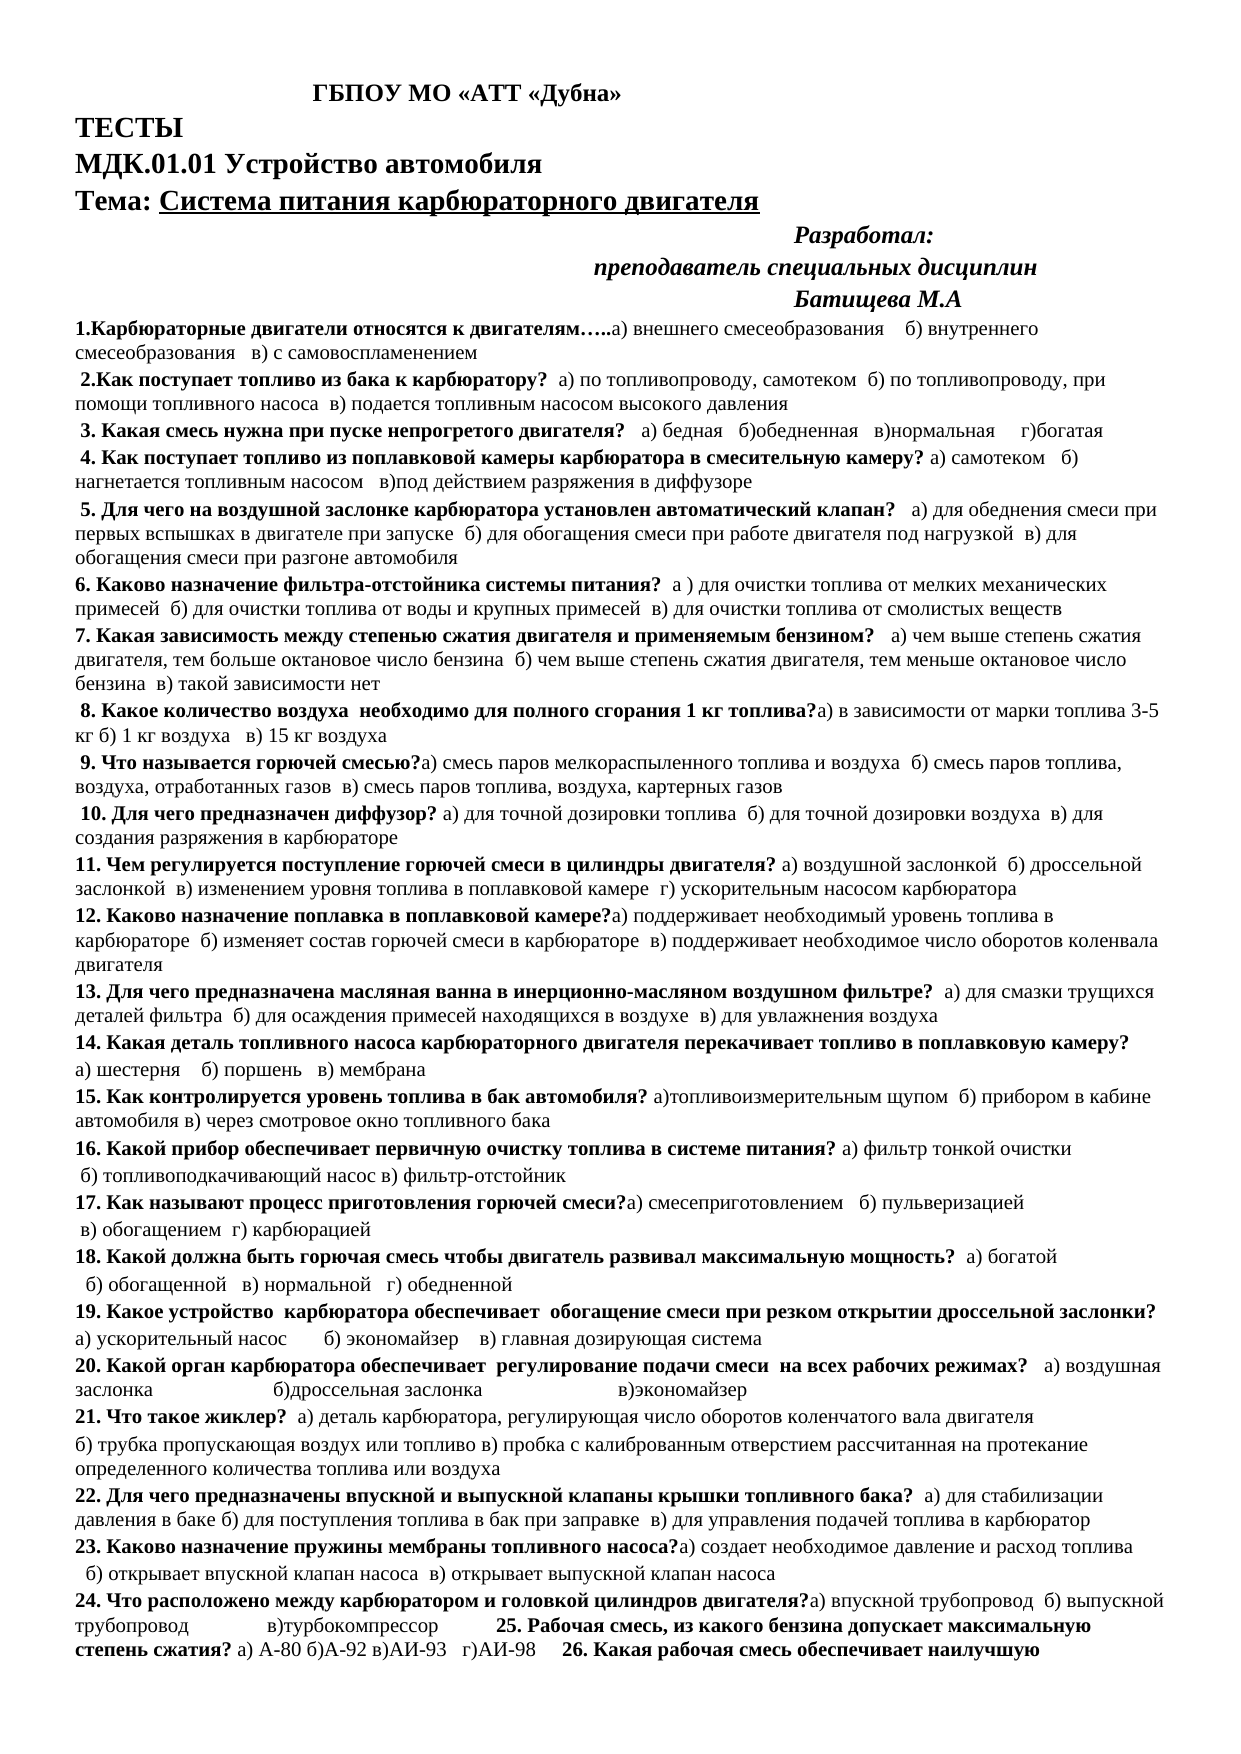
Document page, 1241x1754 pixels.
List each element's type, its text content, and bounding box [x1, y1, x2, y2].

text ГБПОУ МО «АТТ «Дубна» [75, 78, 1165, 107]
text б) топливоподкачивающий насос в) фильтр-отстойник [75, 1163, 1165, 1187]
text 4. Как поступает топливо из поплавковой камеры карбюратора в смесительную камеру? а) самотеком б) нагнетается топливным насосом в)под действием разряжения в диффузоре [75, 445, 1165, 493]
text 9. Что называется горючей смесью?а) смесь паров мелкораспыленного топлива и воздуха б) смесь паров топлива, воздуха, отработанных газов в) смесь паров топлива, воздуха, картерных газов [75, 750, 1165, 798]
text б) трубка пропускающая воздух или топливо в) пробка с калиброванным отверстием рассчитанная на протекание определенного количества топлива или воздуха [75, 1432, 1165, 1480]
text 23. Каково назначение пружины мембраны топливного насоса?а) создает необходимое давление и расход топлива [75, 1534, 1165, 1558]
text 8. Какое количество воздуха необходимо для полного сгорания 1 кг топлива?а) в зависимости от марки топлива 3-5 кг б) 1 кг воздуха в) 15 кг воздуха [75, 698, 1165, 747]
text Тема: Система питания карбюраторного двигателя [75, 183, 1165, 217]
text ТЕСТЫ [75, 110, 1165, 143]
text 5. Для чего на воздушной заслонке карбюратора установлен автоматический клапан? а) для обеднения смеси при первых вспышках в двигателе при запуске б) для обогащения смеси при работе двигателя под нагрузкой в) для обогащения смеси при разгоне автомобиля [75, 497, 1165, 569]
text 2.Как поступает топливо из бака к карбюратору? а) по топливопроводу, самотеком б) по топливопроводу, при помощи топливного насоса в) подается топливным насосом высокого давления [75, 367, 1165, 415]
text а) шестерня б) поршень в) мембрана [75, 1057, 1165, 1081]
text 6. Каково назначение фильтра-отстойника системы питания? а ) для очистки топлива от мелких механических примесей б) для очистки топлива от воды и крупных примесей в) для очистки топлива от смолистых веществ [75, 572, 1165, 620]
text 10. Для чего предназначен диффузор? а) для точной дозировки топлива б) для точной дозировки воздуха в) для создания разряжения в карбюраторе [75, 801, 1165, 849]
text 7. Какая зависимость между степенью сжатия двигателя и применяемым бензином? а) чем выше степень сжатия двигателя, тем больше октановое число бензина б) чем выше степень сжатия двигателя, тем меньше октановое число бензина в) такой зависимости нет [75, 623, 1165, 695]
text 12. Каково назначение поплавка в поплавковой камере?а) поддерживает необходимый уровень топлива в карбюраторе б) изменяет состав горючей смеси в карбюраторе в) поддерживает необходимое число оборотов коленвала двигателя [75, 903, 1165, 976]
text 3. Какая смесь нужна при пуске непрогретого двигателя? а) бедная б)обедненная в)нормальная г)богатая [75, 418, 1165, 442]
text МДК.01.01 Устройство автомобиля [75, 147, 1165, 180]
text 14. Какая деталь топливного насоса карбюраторного двигателя перекачивает топливо в поплавковую камеру? [75, 1030, 1165, 1054]
text а) ускорительный насос б) экономайзер в) главная дозирующая система [75, 1326, 1165, 1350]
text 17. Как называют процесс приготовления горючей смеси?а) смесеприготовлением б) пульверизацией [75, 1190, 1165, 1214]
text б) обогащенной в) нормальной г) обедненной [75, 1272, 1165, 1296]
text 15. Как контролируется уровень топлива в бак автомобиля? а)топливоизмерительным щупом б) прибором в кабине автомобиля в) через смотровое окно топливного бака [75, 1084, 1165, 1132]
text преподаватель специальных дисциплин [75, 252, 1165, 281]
text 21. Что такое жиклер? а) деталь карбюратора, регулирующая число оборотов коленчатого вала двигателя [75, 1404, 1165, 1428]
text 22. Для чего предназначены впускной и выпускной клапаны крышки топливного бака? а) для стабилизации давления в баке б) для поступления топлива в бак при заправке в) для управления подачей топлива в карбюратор [75, 1483, 1165, 1531]
text 18. Какой должна быть горючая смесь чтобы двигатель развивал максимальную мощность? а) богатой [75, 1244, 1165, 1268]
text Батищева М.А [75, 284, 1165, 312]
text 20. Какой орган карбюратора обеспечивает регулирование подачи смеси на всех рабочих режимах? а) воздушная заслонка б)дроссельная заслонка в)экономайзер [75, 1353, 1165, 1401]
text 16. Какой прибор обеспечивает первичную очистку топлива в системе питания? а) фильтр тонкой очистки [75, 1136, 1165, 1160]
text 19. Какое устройство карбюратора обеспечивает обогащение смеси при резком открытии дроссельной заслонки? [75, 1299, 1165, 1323]
text б) открывает впускной клапан насоса в) открывает выпускной клапан насоса [75, 1561, 1165, 1585]
text в) обогащением г) карбюрацией [75, 1217, 1165, 1241]
text Разработал: [75, 220, 1165, 249]
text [75, 1588, 1165, 1661]
text 13. Для чего предназначена масляная ванна в инерционно-масляном воздушном фильтре? а) для смазки трущихся деталей фильтра б) для осаждения примесей находящихся в воздухе в) для увлажнения воздуха [75, 979, 1165, 1027]
text 1.Карбюраторные двигатели относятся к двигателям…..а) внешнего смесеобразования б) внутреннего смесеобразования в) с самовоспламенением [75, 316, 1165, 364]
text 11. Чем регулируется поступление горючей смеси в цилиндры двигателя? а) воздушной заслонкой б) дроссельной заслонкой в) изменением уровня топлива в поплавковой камере г) ускорительным насосом карбюратора [75, 852, 1165, 900]
